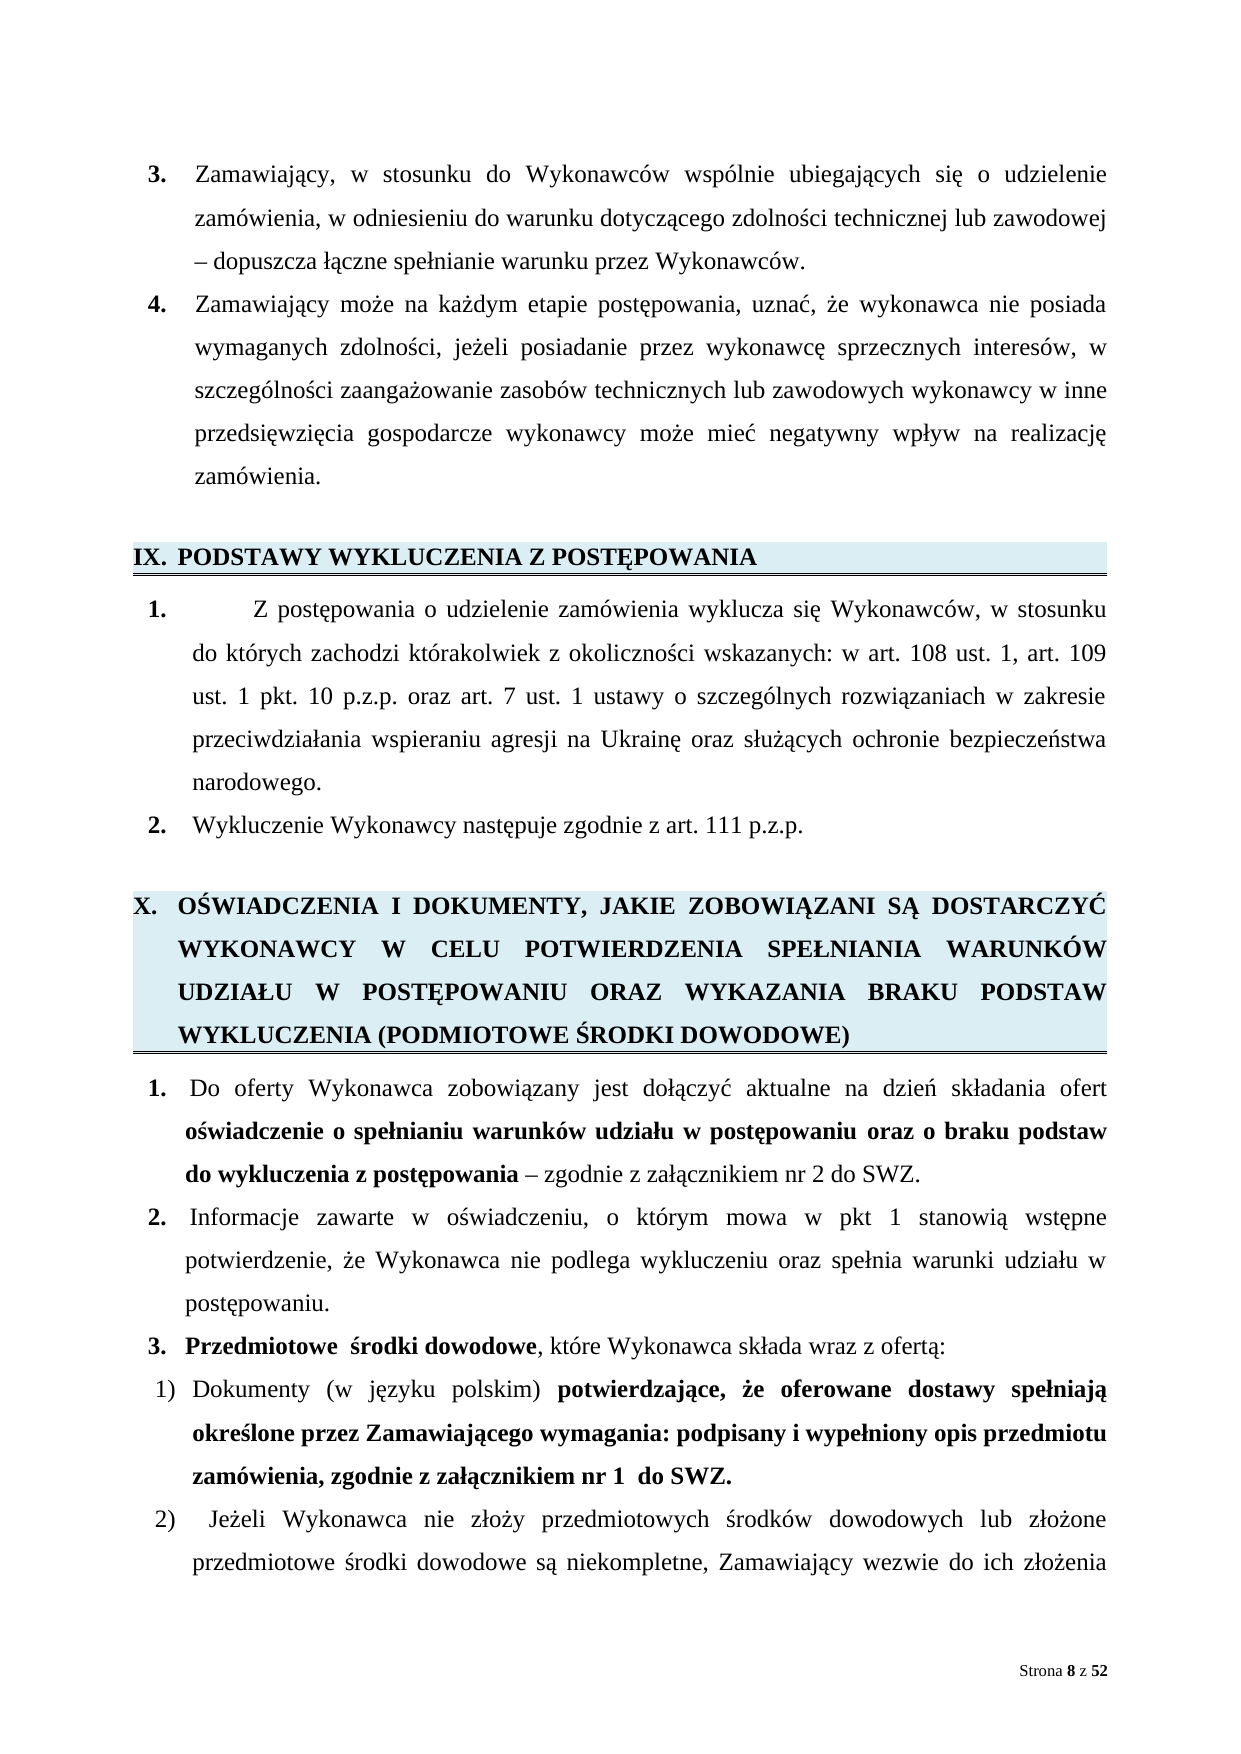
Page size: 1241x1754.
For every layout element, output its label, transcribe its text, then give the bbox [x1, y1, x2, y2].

list Do oferty Wykonawca zobowiązany jest dołączyć aktualne na dzień składania ofert oświadczenie o spełnianiu warunków udziału w postępowaniu oraz o braku podstaw do wykluczenia z postępowania – zgodnie z załącznikiem nr 2 do SWZ. [148, 1073, 1107, 1188]
list OŚWIADCZENIA I DOKUMENTY, JAKIE ZOBOWIĄZANI SĄ DOSTARCZYĆ WYKONAWCY W CELU POTWIERDZENIA SPEŁNIANIA WARUNKÓW UDZIAŁU W POSTĘPOWANIU ORAZ WYKAZANIA BRAKU PODSTAW WYKLUCZENIA (PODMIOTOWE ŚRODKI DOWODOWE) [133, 891, 1107, 1051]
list Z postępowania o udzielenie zamówienia wyklucza się Wykonawców, w stosunku do których zachodzi którakolwiek z okoliczności wskazanych: w art. 108 ust. 1, art. 109 ust. 1 pkt. 10 p.z.p. oraz art. 7 ust. 1 ustawy o szczególnych rozwiązaniach w zakresie przeciwdziałania wspieraniu agresji na Ukrainę oraz służących ochronie bezpieczeństwa narodowego. [148, 594, 1107, 796]
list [154, 1504, 1107, 1576]
list PODSTAWY WYKLUCZENIA Z POSTĘPOWANIA [133, 542, 1107, 573]
list Przedmiotowe środki dowodowe, które Wykonawca składa wraz z ofertą: [148, 1331, 1107, 1360]
list Wykluczenie Wykonawcy następuje zgodnie z art. 111 p.z.p. [148, 810, 1107, 839]
list Zamawiający, w stosunku do Wykonawców wspólnie ubiegających się o udzielenie zamówienia, w odniesieniu do warunku dotyczącego zdolności technicznej lub zawodowej – dopuszcza łączne spełnianie warunku przez Wykonawców. [148, 159, 1107, 274]
list Informacje zawarte w oświadczeniu, o którym mowa w pkt 1 stanowią wstępne potwierdzenie, że Wykonawca nie podlega wykluczeniu oraz spełnia warunki udziału w postępowaniu. [148, 1202, 1107, 1317]
list Zamawiający może na każdym etapie postępowania, uznać, że wykonawca nie posiada wymaganych zdolności, jeżeli posiadanie przez wykonawcę sprzecznych interesów, w szczególności zaangażowanie zasobów technicznych lub zawodowych wykonawcy w inne przedsięwzięcia gospodarcze wykonawcy może mieć negatywny wpływ na realizację zamówienia. [148, 289, 1107, 490]
list Dokumenty (w języku polskim) potwierdzające, że oferowane dostawy spełniają określone przez Zamawiającego wymagania: podpisany i wypełniony opis przedmiotu zamówienia, zgodnie z załącznikiem nr 1 do SWZ. [154, 1374, 1107, 1489]
